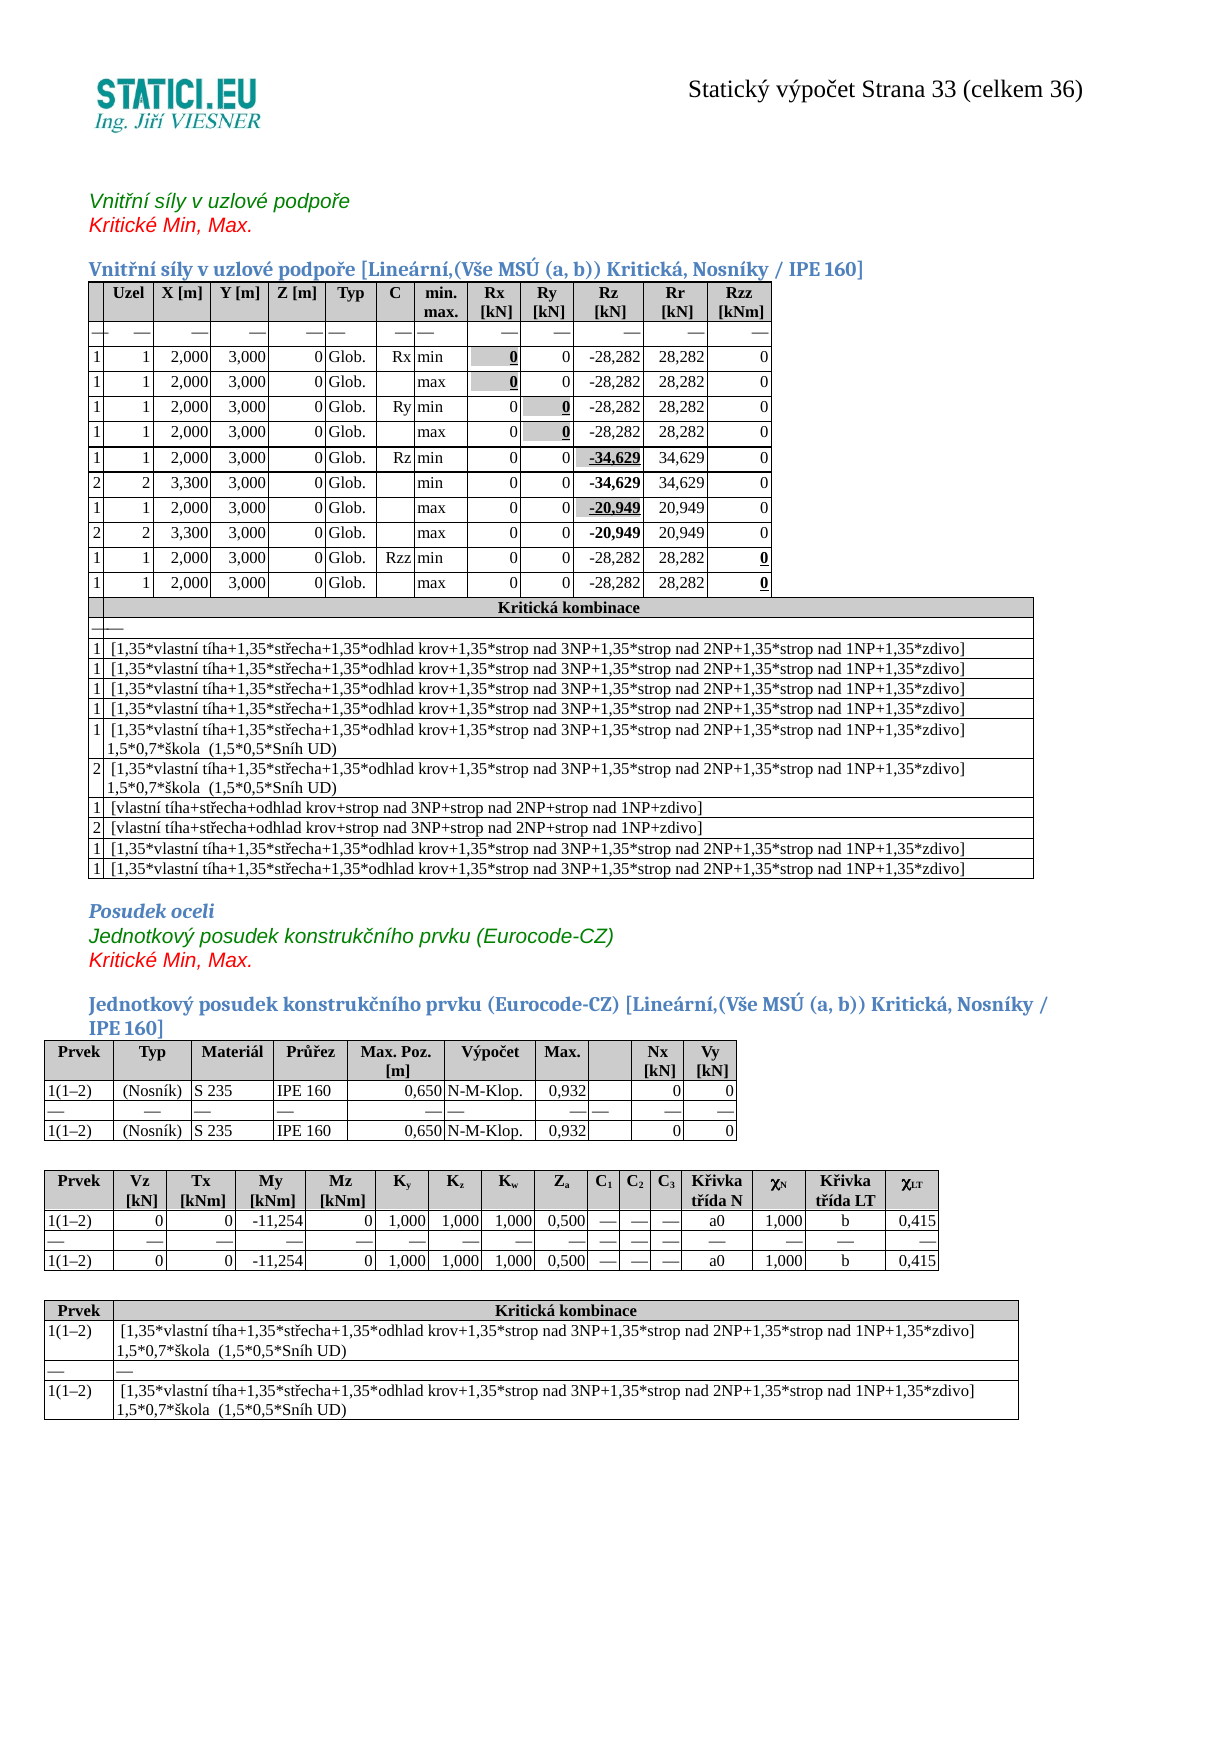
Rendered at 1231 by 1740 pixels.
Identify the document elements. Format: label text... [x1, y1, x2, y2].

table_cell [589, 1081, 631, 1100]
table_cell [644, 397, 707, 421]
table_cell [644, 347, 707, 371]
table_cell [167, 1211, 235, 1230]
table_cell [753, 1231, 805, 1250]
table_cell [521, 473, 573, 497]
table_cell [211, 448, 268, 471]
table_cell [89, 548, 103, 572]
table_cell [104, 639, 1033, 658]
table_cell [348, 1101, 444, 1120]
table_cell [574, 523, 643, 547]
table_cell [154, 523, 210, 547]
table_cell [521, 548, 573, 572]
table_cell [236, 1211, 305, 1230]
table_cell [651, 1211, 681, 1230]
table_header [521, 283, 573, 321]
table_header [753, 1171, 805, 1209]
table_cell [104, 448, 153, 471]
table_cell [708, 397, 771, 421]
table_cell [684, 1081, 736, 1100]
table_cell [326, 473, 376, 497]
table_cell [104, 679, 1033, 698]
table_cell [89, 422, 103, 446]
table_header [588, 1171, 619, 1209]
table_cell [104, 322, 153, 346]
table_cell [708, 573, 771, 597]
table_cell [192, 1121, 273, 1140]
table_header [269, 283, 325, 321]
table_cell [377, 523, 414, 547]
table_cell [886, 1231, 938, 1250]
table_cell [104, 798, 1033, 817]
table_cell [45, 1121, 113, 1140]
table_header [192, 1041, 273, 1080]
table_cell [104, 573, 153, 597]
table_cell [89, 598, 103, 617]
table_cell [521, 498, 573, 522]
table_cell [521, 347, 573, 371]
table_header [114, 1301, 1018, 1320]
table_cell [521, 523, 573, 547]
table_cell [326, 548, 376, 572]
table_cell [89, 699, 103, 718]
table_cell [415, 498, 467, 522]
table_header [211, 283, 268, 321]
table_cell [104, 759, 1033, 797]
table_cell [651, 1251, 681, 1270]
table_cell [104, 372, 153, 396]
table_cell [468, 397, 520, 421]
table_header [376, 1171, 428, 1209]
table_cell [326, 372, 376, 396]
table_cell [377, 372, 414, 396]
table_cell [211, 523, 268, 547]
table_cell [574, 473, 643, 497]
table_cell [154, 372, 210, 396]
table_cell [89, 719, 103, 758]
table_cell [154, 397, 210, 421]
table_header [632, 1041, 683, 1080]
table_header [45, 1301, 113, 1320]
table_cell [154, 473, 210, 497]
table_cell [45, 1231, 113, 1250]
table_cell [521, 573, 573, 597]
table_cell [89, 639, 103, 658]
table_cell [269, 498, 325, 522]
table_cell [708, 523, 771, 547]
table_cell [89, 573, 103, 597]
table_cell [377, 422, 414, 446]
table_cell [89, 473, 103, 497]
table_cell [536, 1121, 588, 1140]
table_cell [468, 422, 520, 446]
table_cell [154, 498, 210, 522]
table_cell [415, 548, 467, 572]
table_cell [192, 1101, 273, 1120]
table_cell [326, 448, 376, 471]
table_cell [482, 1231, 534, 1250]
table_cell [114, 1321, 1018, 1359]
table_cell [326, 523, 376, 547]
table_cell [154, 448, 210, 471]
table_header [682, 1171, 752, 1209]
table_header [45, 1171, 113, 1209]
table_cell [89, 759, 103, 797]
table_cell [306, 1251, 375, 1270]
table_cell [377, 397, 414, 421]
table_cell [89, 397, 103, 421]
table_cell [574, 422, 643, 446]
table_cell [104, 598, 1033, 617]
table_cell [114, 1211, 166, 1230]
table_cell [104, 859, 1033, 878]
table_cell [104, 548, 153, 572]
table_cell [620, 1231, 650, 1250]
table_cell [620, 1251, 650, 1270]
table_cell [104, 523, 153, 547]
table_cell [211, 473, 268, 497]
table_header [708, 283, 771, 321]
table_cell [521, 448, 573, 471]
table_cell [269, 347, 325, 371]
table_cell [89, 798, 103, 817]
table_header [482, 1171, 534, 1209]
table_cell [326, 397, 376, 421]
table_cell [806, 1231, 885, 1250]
subtitle Jednotkový posudek konstrukčního prvku (Eurocode-CZ) [Lineární,(Vše MSÚ (a, b)) Kritická, Nosníky / IPE 160] [89, 992, 1083, 1040]
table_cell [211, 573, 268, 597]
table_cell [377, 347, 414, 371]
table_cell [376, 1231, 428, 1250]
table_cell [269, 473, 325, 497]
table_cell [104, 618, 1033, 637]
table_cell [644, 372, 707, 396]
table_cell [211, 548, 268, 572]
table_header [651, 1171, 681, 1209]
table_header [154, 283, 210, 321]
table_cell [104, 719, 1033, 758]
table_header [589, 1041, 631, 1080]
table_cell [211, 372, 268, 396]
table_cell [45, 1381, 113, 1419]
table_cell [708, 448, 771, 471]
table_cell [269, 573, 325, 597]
text Vnitřní síly v uzlové podpoře [89, 189, 1083, 213]
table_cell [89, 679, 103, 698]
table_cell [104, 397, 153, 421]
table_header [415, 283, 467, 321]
text Kritické Min, Max. [89, 948, 1083, 972]
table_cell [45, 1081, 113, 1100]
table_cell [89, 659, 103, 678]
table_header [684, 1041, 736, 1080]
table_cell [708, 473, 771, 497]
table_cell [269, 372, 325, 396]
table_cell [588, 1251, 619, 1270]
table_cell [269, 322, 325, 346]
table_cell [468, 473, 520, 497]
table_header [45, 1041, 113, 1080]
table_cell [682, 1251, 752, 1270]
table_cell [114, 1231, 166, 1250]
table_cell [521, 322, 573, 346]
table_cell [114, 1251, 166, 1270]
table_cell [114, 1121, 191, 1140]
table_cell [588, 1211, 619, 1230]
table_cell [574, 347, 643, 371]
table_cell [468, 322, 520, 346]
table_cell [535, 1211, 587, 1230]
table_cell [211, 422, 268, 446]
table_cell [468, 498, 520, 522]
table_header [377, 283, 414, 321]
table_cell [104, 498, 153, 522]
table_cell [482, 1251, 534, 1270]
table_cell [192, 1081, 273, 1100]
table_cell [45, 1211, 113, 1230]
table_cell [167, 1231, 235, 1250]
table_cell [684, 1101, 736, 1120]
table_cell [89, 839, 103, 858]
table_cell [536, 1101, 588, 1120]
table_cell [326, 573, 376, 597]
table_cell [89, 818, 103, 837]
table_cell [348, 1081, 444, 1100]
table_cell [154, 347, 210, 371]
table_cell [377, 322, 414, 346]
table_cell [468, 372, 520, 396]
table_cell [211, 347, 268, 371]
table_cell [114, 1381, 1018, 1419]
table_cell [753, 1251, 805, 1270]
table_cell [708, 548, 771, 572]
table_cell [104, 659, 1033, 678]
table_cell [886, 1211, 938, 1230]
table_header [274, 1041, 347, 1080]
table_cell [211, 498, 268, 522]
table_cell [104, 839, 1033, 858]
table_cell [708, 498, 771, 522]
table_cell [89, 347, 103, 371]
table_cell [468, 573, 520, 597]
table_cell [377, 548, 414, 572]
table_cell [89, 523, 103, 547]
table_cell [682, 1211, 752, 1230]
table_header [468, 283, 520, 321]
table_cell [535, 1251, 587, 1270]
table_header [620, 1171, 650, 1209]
subtitle Vnitřní síly v uzlové podpoře [Lineární,(Vše MSÚ (a, b)) Kritická, Nosníky / IPE 160] [89, 257, 1083, 281]
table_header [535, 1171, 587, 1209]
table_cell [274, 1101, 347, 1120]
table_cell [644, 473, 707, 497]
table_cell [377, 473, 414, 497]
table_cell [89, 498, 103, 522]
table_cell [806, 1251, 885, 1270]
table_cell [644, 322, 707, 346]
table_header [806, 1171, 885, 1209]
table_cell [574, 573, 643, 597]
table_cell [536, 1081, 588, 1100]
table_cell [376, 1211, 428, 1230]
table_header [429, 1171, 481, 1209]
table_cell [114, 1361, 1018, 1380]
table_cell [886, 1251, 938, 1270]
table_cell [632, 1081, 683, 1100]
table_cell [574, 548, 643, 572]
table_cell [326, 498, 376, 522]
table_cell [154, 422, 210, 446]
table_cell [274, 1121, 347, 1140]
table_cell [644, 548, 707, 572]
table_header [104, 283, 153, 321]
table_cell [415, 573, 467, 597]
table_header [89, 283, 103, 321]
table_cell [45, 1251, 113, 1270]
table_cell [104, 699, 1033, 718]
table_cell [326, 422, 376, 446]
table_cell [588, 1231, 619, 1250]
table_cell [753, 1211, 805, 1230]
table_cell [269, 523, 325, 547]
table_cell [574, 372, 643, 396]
subtitle Posudek oceli [89, 900, 1083, 924]
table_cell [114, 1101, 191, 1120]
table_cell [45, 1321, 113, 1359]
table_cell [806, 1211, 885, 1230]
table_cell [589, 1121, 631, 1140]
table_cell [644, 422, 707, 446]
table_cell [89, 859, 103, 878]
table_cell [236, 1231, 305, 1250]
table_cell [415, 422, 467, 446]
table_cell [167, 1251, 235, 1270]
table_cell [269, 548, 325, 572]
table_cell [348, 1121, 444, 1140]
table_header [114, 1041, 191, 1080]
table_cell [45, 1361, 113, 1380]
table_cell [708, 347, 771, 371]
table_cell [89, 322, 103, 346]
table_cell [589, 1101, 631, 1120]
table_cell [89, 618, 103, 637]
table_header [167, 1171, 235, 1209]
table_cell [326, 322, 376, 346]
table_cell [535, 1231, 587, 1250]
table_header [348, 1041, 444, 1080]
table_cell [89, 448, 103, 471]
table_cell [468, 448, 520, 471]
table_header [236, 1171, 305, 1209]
text Kritické Min, Max. [89, 213, 1083, 237]
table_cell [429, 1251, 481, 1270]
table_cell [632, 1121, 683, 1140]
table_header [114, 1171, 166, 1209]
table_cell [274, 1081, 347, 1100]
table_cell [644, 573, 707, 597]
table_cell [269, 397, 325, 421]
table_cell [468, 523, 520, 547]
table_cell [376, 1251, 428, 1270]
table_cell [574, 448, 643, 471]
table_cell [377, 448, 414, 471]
text Jednotkový posudek konstrukčního prvku (Eurocode-CZ) [89, 924, 1083, 948]
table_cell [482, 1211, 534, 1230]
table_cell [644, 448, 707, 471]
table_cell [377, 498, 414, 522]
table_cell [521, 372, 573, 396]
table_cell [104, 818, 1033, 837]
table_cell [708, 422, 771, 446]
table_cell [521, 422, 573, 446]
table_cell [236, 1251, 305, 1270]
picture [92, 74, 262, 134]
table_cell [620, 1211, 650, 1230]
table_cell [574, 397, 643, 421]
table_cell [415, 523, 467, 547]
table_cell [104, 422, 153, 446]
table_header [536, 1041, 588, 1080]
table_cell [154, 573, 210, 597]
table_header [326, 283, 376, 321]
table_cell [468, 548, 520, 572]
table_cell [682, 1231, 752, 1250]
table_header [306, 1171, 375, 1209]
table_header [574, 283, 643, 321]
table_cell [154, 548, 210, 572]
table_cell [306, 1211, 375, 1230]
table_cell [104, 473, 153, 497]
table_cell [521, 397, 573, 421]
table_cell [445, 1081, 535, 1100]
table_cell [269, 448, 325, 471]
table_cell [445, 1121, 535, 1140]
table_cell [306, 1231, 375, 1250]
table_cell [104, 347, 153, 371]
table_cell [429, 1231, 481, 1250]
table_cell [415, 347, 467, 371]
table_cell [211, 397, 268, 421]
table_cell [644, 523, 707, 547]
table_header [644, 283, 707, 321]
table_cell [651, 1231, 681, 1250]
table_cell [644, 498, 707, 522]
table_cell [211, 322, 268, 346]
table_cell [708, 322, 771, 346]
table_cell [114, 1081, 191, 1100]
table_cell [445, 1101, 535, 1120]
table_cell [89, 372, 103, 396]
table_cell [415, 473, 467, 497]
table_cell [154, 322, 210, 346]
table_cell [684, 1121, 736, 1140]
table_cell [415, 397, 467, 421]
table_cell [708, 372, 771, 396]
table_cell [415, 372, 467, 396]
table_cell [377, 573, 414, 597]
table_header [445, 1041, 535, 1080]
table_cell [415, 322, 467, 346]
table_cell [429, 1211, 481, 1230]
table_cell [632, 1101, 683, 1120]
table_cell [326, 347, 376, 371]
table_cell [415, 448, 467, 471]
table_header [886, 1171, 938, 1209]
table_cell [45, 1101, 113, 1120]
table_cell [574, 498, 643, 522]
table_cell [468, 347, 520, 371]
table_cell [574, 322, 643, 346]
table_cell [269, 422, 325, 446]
